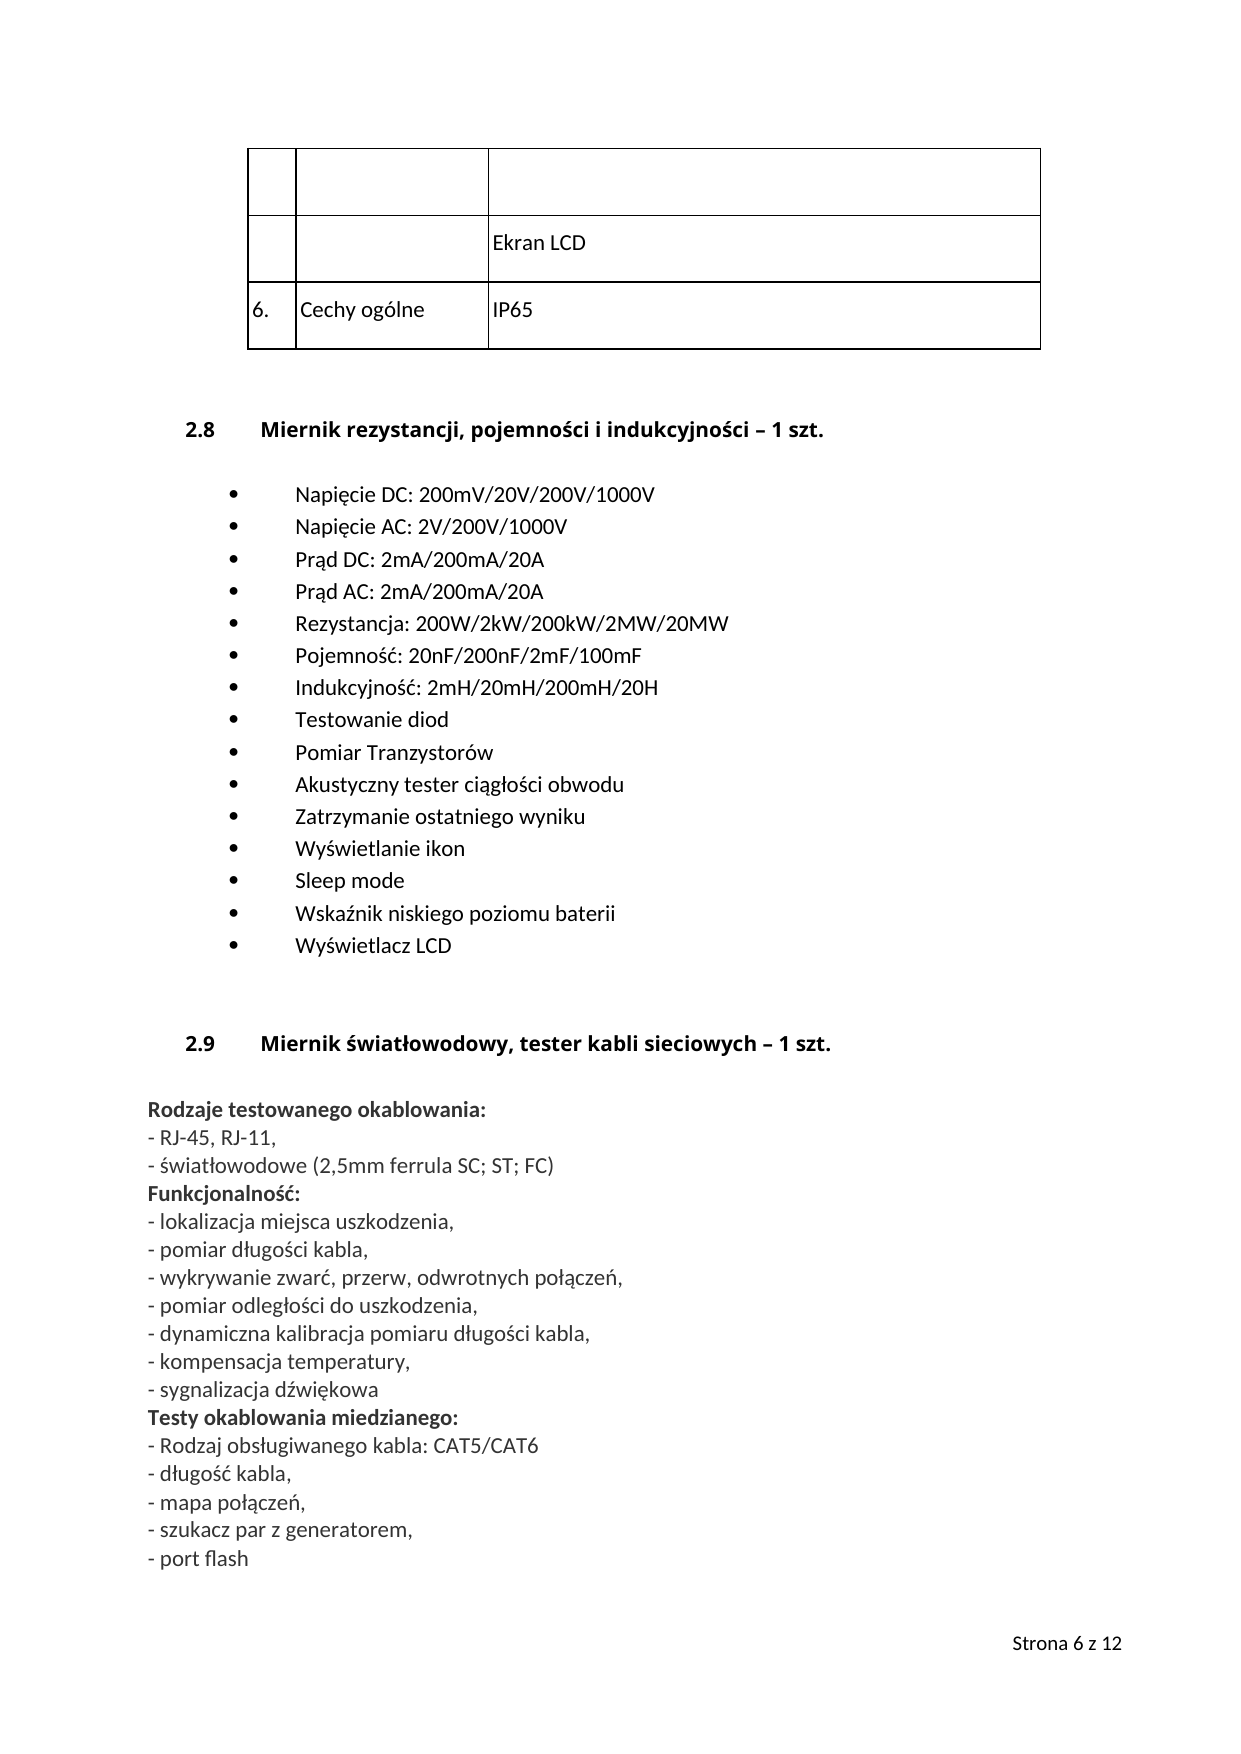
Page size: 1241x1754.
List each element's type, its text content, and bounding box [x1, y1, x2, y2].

list Napięcie AC: 2V/200V/1000V [223, 512, 1122, 541]
subtitle Miernik światłowodowy, tester kabli sieciowych – 1 szt. [185, 1029, 1122, 1057]
text Testy okablowania miedzianego: - Rodzaj obsługiwanego kabla: CAT5/CAT6 - długość kabla, - mapa połączeń, - szukacz par z generatorem, - port flash [148, 1403, 1122, 1572]
table_cell [297, 149, 488, 214]
list Rezystancja: 200W/2kW/200kW/2MW/20MW [223, 609, 1122, 637]
list Wskaźnik niskiego poziomu baterii [223, 899, 1122, 927]
list Sleep mode [223, 867, 1122, 894]
table_cell [249, 149, 295, 214]
list Akustyczny tester ciągłości obwodu [223, 770, 1122, 798]
table_cell [297, 216, 488, 281]
table_cell Cechy ogólne [297, 283, 488, 348]
table_cell IP65 [489, 283, 1040, 348]
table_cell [489, 149, 1040, 214]
list Pomiar Tranzystorów [223, 738, 1122, 766]
table_cell Ekran LCD [489, 216, 1040, 281]
list Pojemność: 20nF/200nF/2mF/100mF [223, 641, 1122, 669]
subtitle Miernik rezystancji, pojemności i indukcyjności – 1 szt. [185, 415, 1122, 476]
list Wyświetlacz LCD [223, 931, 1122, 959]
table_cell 6. [249, 283, 295, 348]
list Indukcyjność: 2mH/20mH/200mH/20H [223, 673, 1122, 701]
list Prąd AC: 2mA/200mA/20A [223, 577, 1122, 605]
list Wyświetlanie ikon [223, 834, 1122, 862]
list Prąd DC: 2mA/200mA/20A [223, 545, 1122, 573]
list Testowanie diod [223, 706, 1122, 734]
list Zatrzymanie ostatniego wyniku [223, 802, 1122, 830]
list Napięcie DC: 200mV/20V/200V/1000V [223, 480, 1122, 508]
table_cell [249, 216, 295, 281]
text Rodzaje testowanego okablowania: - RJ-45, RJ-11, - światłowodowe (2,5mm ferrula SC; ST; FC) [148, 1095, 1122, 1179]
text Funkcjonalność: - lokalizacja miejsca uszkodzenia, - pomiar długości kabla, - wykrywanie zwarć, przerw, odwrotnych połączeń, - pomiar odległości do uszkodzenia, - dynamiczna kalibracja pomiaru długości kabla, - kompensacja temperatury, - sygnalizacja dźwiękowa [148, 1179, 1122, 1403]
